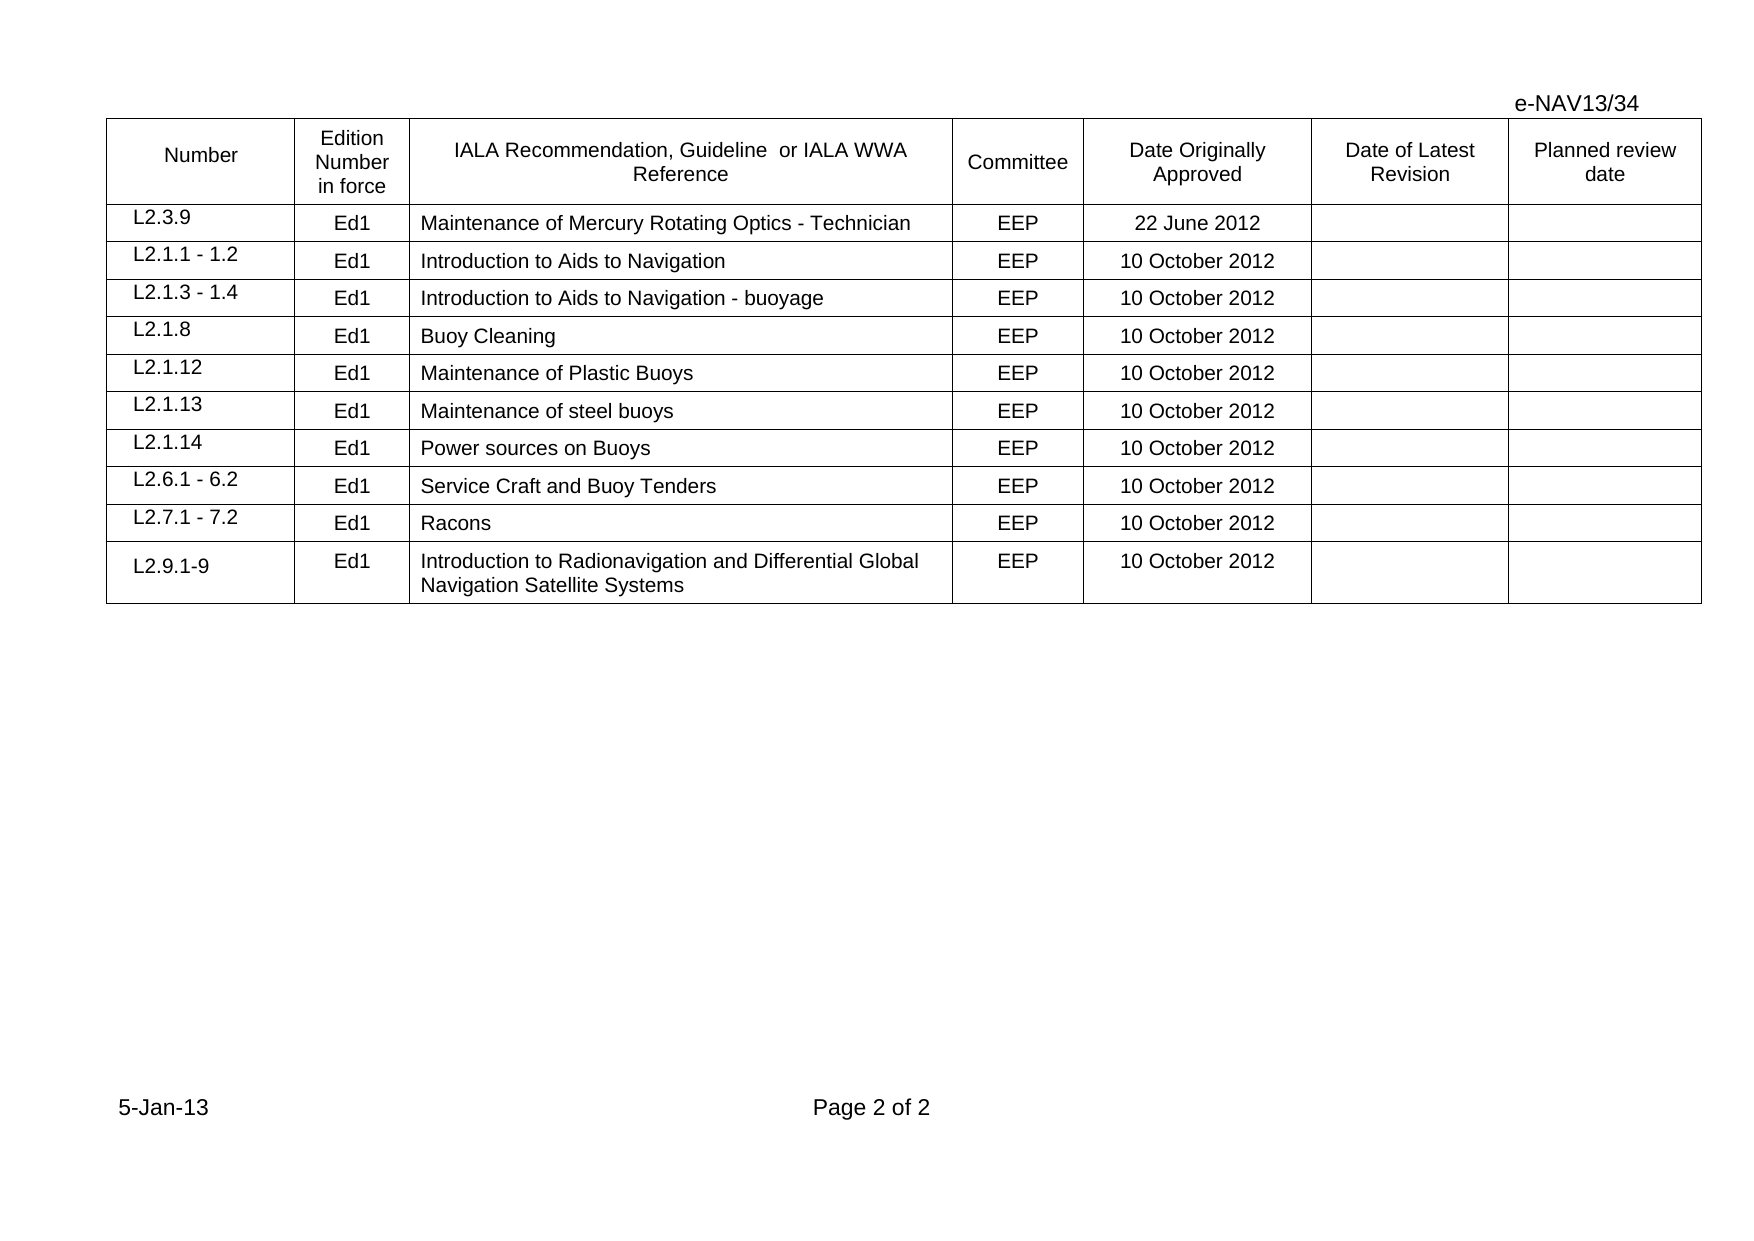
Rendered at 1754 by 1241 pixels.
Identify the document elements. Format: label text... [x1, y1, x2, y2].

table_cell [1509, 467, 1701, 504]
table_cell 10 October 2012 [1084, 242, 1311, 279]
table_cell [1509, 205, 1701, 241]
table_cell L2.1.14 [107, 430, 294, 466]
table_header Edition Number in force [295, 119, 409, 204]
table_cell EEP [953, 280, 1083, 316]
table_cell [1312, 467, 1508, 504]
table_cell Introduction to Radionavigation and Differential Global Navigation Satellite Systems [410, 542, 952, 603]
table_cell Ed1 [295, 430, 409, 466]
table_cell [1312, 430, 1508, 466]
table_cell EEP [953, 430, 1083, 466]
table_cell Maintenance of steel buoys [410, 392, 952, 429]
table_cell 22 June 2012 [1084, 205, 1311, 241]
table_cell EEP [953, 317, 1083, 354]
table_cell EEP [953, 205, 1083, 241]
table_cell 10 October 2012 [1084, 467, 1311, 504]
table_cell [1509, 242, 1701, 279]
table_cell 10 October 2012 [1084, 430, 1311, 466]
table_cell [1509, 392, 1701, 429]
table_cell L2.7.1 - 7.2 [107, 505, 294, 541]
table_cell [1312, 317, 1508, 354]
table_cell Maintenance of Plastic Buoys [410, 355, 952, 391]
table_cell EEP [953, 392, 1083, 429]
table_cell EEP [953, 467, 1083, 504]
table_cell Introduction to Aids to Navigation [410, 242, 952, 279]
table_cell L2.1.8 [107, 317, 294, 354]
table_cell 10 October 2012 [1084, 355, 1311, 391]
table_cell EEP [953, 242, 1083, 279]
table_cell 10 October 2012 [1084, 317, 1311, 354]
table_cell Ed1 [295, 542, 409, 603]
table_cell Ed1 [295, 205, 409, 241]
table_header Planned review date [1509, 119, 1701, 204]
table_cell Introduction to Aids to Navigation - buoyage [410, 280, 952, 316]
table_cell [1312, 355, 1508, 391]
table_cell 10 October 2012 [1084, 542, 1311, 603]
table_cell Ed1 [295, 355, 409, 391]
table_cell L2.1.13 [107, 392, 294, 429]
table_cell [1312, 242, 1508, 279]
table_header Committee [953, 119, 1083, 204]
table_cell [1312, 542, 1508, 603]
table_cell [1509, 280, 1701, 316]
table_cell Maintenance of Mercury Rotating Optics - Technician [410, 205, 952, 241]
table_cell L2.1.3 - 1.4 [107, 280, 294, 316]
table_header IALA Recommendation, Guideline or IALA WWA Reference [410, 119, 952, 204]
table_cell [1509, 430, 1701, 466]
table_cell L2.1.1 - 1.2 [107, 242, 294, 279]
table_cell [1509, 542, 1701, 603]
table_cell EEP [953, 505, 1083, 541]
table_cell [1509, 505, 1701, 541]
table_cell Ed1 [295, 242, 409, 279]
table_cell Ed1 [295, 467, 409, 504]
table_cell L2.3.9 [107, 205, 294, 241]
table_header Number [107, 119, 294, 204]
table_header Date Originally Approved [1084, 119, 1311, 204]
table_cell Buoy Cleaning [410, 317, 952, 354]
table_cell 10 October 2012 [1084, 280, 1311, 316]
table_cell [1312, 205, 1508, 241]
table_cell Ed1 [295, 505, 409, 541]
table_cell Service Craft and Buoy Tenders [410, 467, 952, 504]
table_cell Power sources on Buoys [410, 430, 952, 466]
table_cell EEP [953, 542, 1083, 603]
table_cell [1312, 505, 1508, 541]
table_cell [1312, 280, 1508, 316]
table_header Date of Latest Revision [1312, 119, 1508, 204]
table_cell Ed1 [295, 392, 409, 429]
table_cell L2.6.1 - 6.2 [107, 467, 294, 504]
table_cell L2.1.12 [107, 355, 294, 391]
table_cell L2.9.1-9 [107, 542, 294, 603]
table_cell [1312, 392, 1508, 429]
table_cell Racons [410, 505, 952, 541]
table_cell Ed1 [295, 280, 409, 316]
table_cell 10 October 2012 [1084, 505, 1311, 541]
table_cell [1509, 355, 1701, 391]
table_cell 10 October 2012 [1084, 392, 1311, 429]
table_cell Ed1 [295, 317, 409, 354]
table_cell EEP [953, 355, 1083, 391]
table_cell [1509, 317, 1701, 354]
